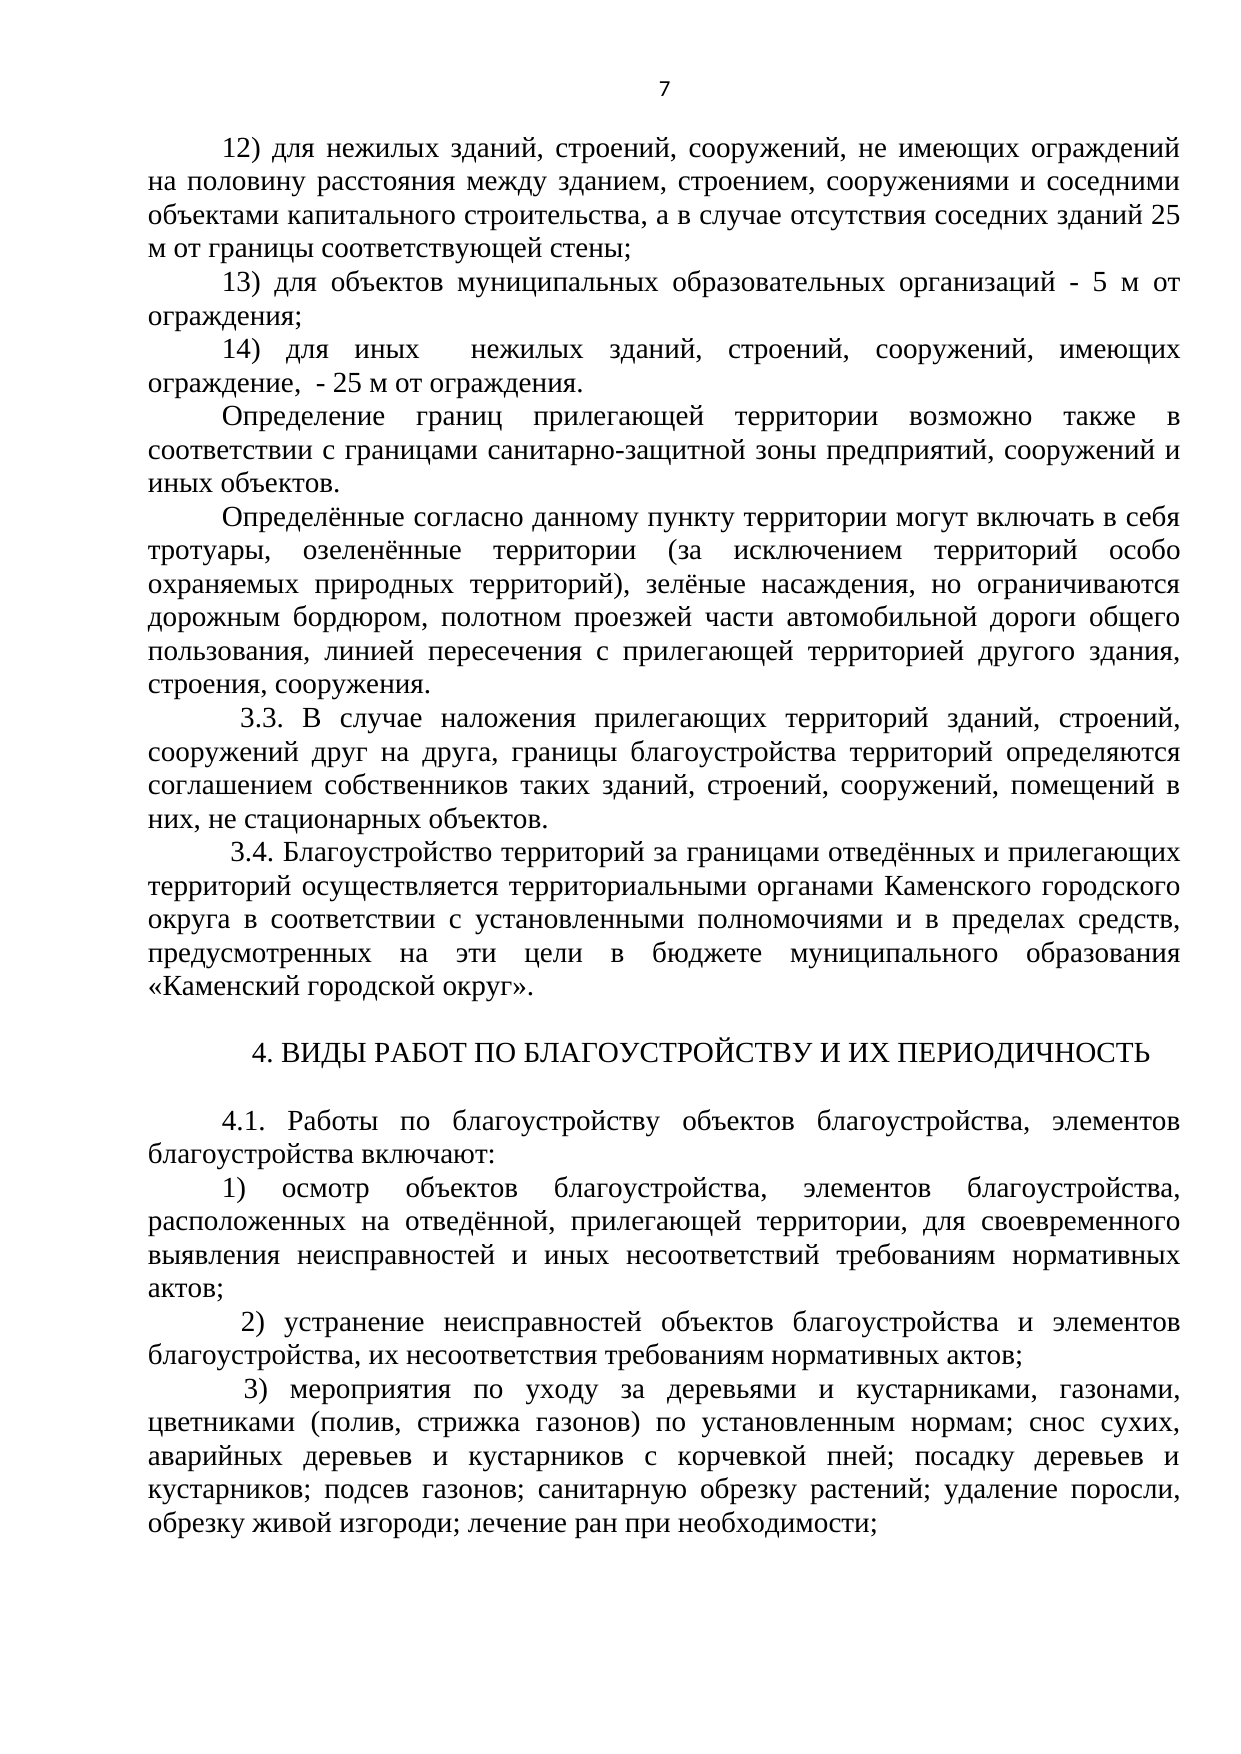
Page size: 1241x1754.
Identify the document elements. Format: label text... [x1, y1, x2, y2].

text 13) для объектов муниципальных образовательных организаций - 5 м от ограждения; [148, 264, 1181, 331]
text 1) осмотр объектов благоустройства, элементов благоустройства, расположенных на отведённой, прилегающей территории, для своевременного выявления неисправностей и иных несоответствий требованиям нормативных актов; [148, 1170, 1181, 1304]
text Определение границ прилегающей территории возможно также в соответствии с границами санитарно-защитной зоны предприятий, сооружений и иных объектов. [148, 398, 1181, 499]
text 3.3. В случае наложения прилегающих территорий зданий, строений, сооружений друг на друга, границы благоустройства территорий определяются соглашением собственников таких зданий, строений, сооружений, помещений в них, не стационарных объектов. [148, 700, 1181, 834]
text 2) устранение неисправностей объектов благоустройства и элементов благоустройства, их несоответствия требованиям нормативных актов; [148, 1304, 1181, 1371]
text 4.1. Работы по благоустройству объектов благоустройства, элементов благоустройства включают: [148, 1103, 1181, 1170]
text 14) для иных нежилых зданий, строений, сооружений, имеющих ограждение, - 25 м от ограждения. [148, 331, 1181, 398]
text 4. ВИДЫ РАБОТ ПО БЛАГОУСТРОЙСТВУ И ИХ ПЕРИОДИЧНОСТЬ [148, 1036, 1181, 1069]
text 3.4. Благоустройство территорий за границами отведённых и прилегающих территорий осуществляется территориальными органами Каменского городского округа в соответствии с установленными полномочиями и в пределах средств, предусмотренных на эти цели в бюджете муниципального образования «Каменский городской округ». [148, 834, 1181, 1002]
text Определённые согласно данному пункту территории могут включать в себя тротуары, озеленённые территории (за исключением территорий особо охраняемых природных территорий), зелёные насаждения, но ограничиваются дорожным бордюром, полотном проезжей части автомобильной дороги общего пользования, линией пересечения с прилегающей территорией другого здания, строения, сооружения. [148, 499, 1181, 700]
text 3) мероприятия по уходу за деревьями и кустарниками, газонами, цветниками (полив, стрижка газонов) по установленным нормам; снос сухих, аварийных деревьев и кустарников с корчевкой пней; посадку деревьев и кустарников; подсев газонов; санитарную обрезку растений; удаление поросли, обрезку живой изгороди; лечение ран при необходимости; [148, 1371, 1181, 1539]
text 12) для нежилых зданий, строений, сооружений, не имеющих ограждений на половину расстояния между зданием, строением, сооружениями и соседними объектами капитального строительства, а в случае отсутствия соседних зданий 25 м от границы соответствующей стены; [148, 130, 1181, 264]
